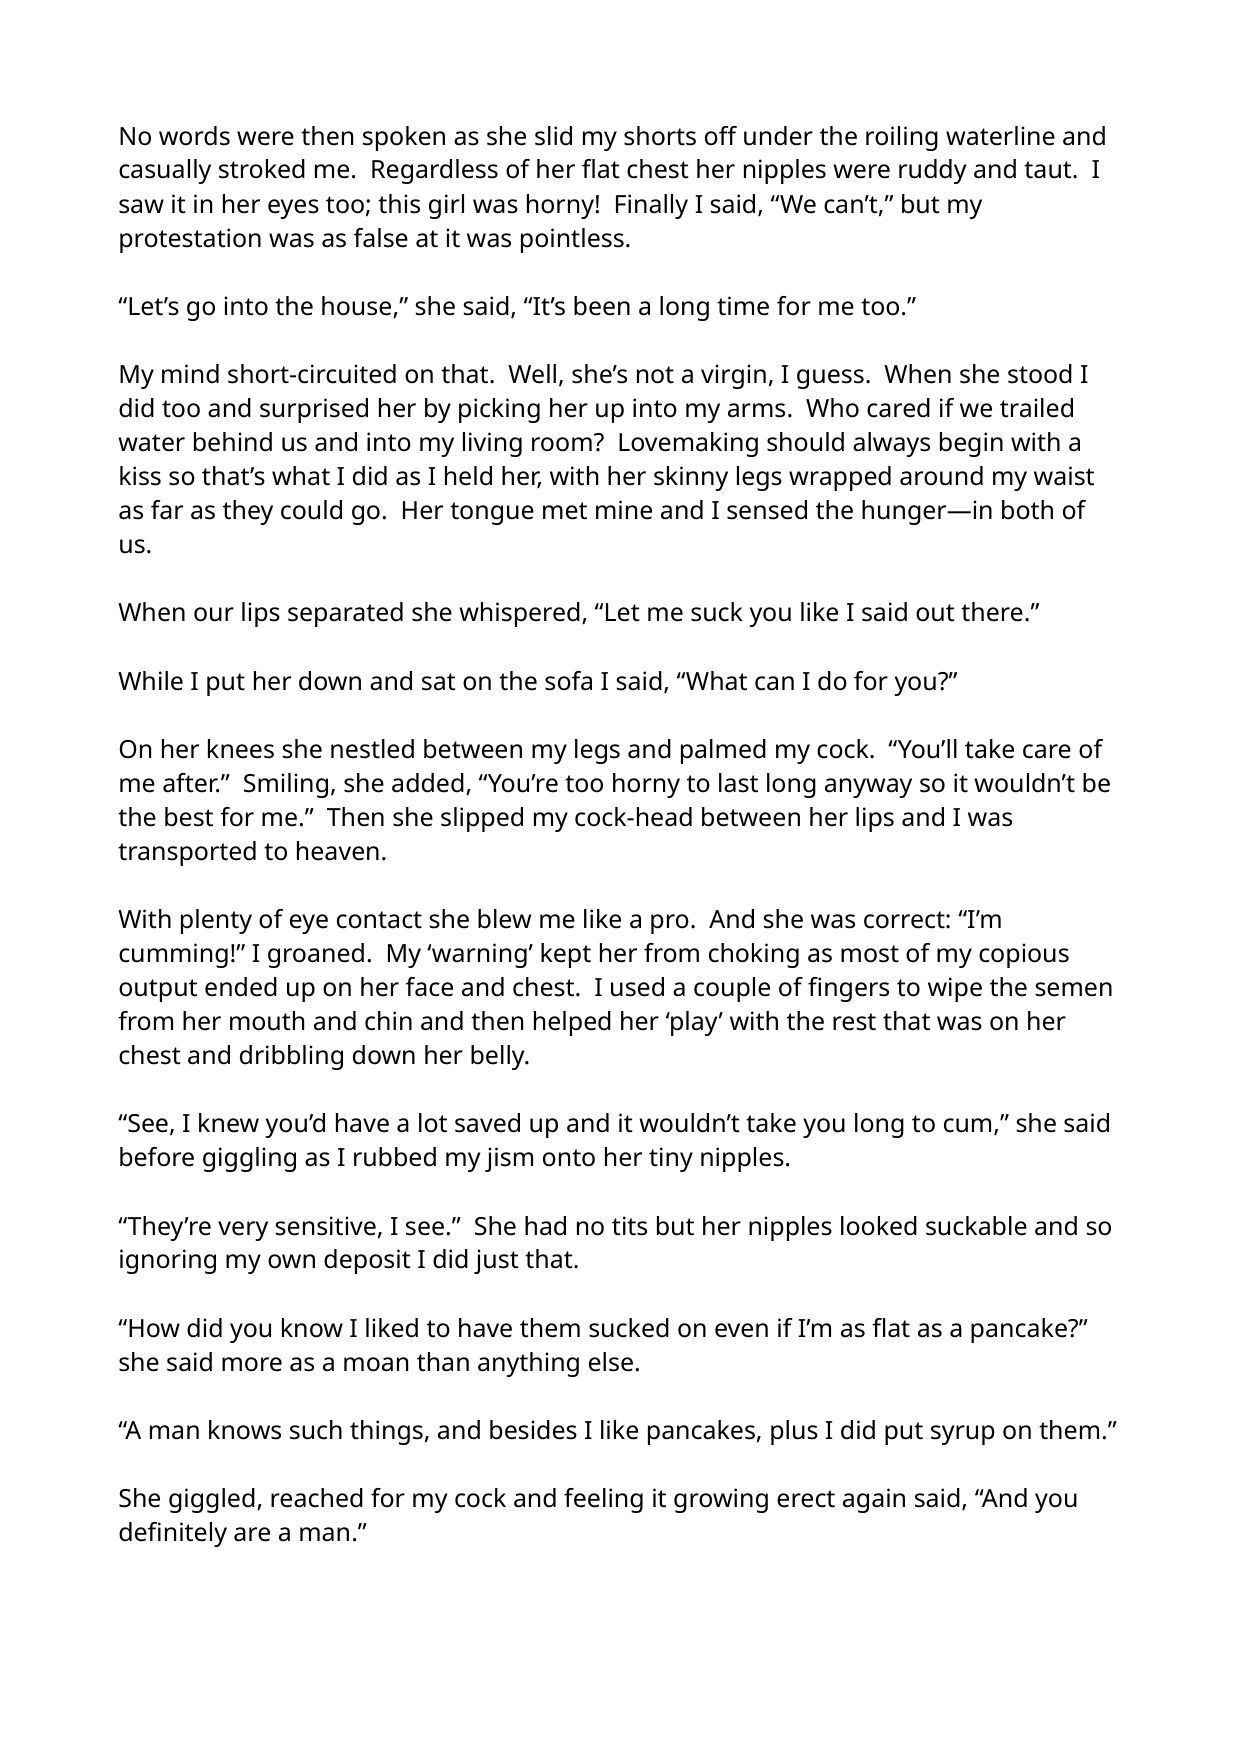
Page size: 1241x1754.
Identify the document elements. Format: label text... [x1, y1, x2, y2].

text No words were then spoken as she slid my shorts off under the roiling waterline and casually stroked me. Regardless of her flat chest her nipples were ruddy and taut. I saw it in her eyes too; this girl was horny! Finally I said, “We can’t,” but my protestation was as false at it was pointless. [118, 118, 1122, 254]
text She giggled, reached for my cock and feeling it growing erect again said, “And you definitely are a man.” [118, 1481, 1122, 1549]
text “Let’s go into the house,” she said, “It’s been a long time for me too.” [118, 288, 1122, 322]
text My mind short-circuited on that. Well, she’s not a virgin, I guess. When she stood I did too and surprised her by picking her up into my arms. Who cared if we trailed water behind us and into my living room? Lovemaking should always begin with a kiss so that’s what I did as I held her, with her skinny legs wrapped around my waist as far as they could go. Her tongue met mine and I sensed the hunger—in both of us. [118, 357, 1122, 561]
text “How did you know I liked to have them sucked on even if I’m as flat as a pancake?” she said more as a moan than anything else. [118, 1310, 1122, 1378]
text With plenty of eye contact she blew me like a pro. And she was correct: “I’m cumming!” I groaned. My ‘warning’ kept her from choking as most of my copious output ended up on her face and chest. I used a couple of fingers to wipe the semen from her mouth and chin and then helped her ‘play’ with the rest that was on her chest and dribbling down her belly. [118, 902, 1122, 1072]
text “A man knows such things, and besides I like pancakes, plus I did put syrup on them.” [118, 1412, 1122, 1447]
text “They’re very sensitive, I see.” She had no tits but her nipples looked suckable and so ignoring my own deposit I did just that. [118, 1208, 1122, 1276]
text While I put her down and sat on the sofa I said, “What can I do for you?” [118, 663, 1122, 697]
text When our lips separated she whispered, “Let me suck you like I said out there.” [118, 595, 1122, 629]
text “See, I knew you’d have a lot saved up and it wouldn’t take you long to cum,” she said before giggling as I rubbed my jism onto her tiny nipples. [118, 1106, 1122, 1174]
text On her knees she nestled between my legs and palmed my cock. “You’ll take care of me after.” Smiling, she added, “You’re too horny to last long anyway so it wouldn’t be the best for me.” Then she slipped my cock-head between her lips and I was transported to heaven. [118, 731, 1122, 867]
